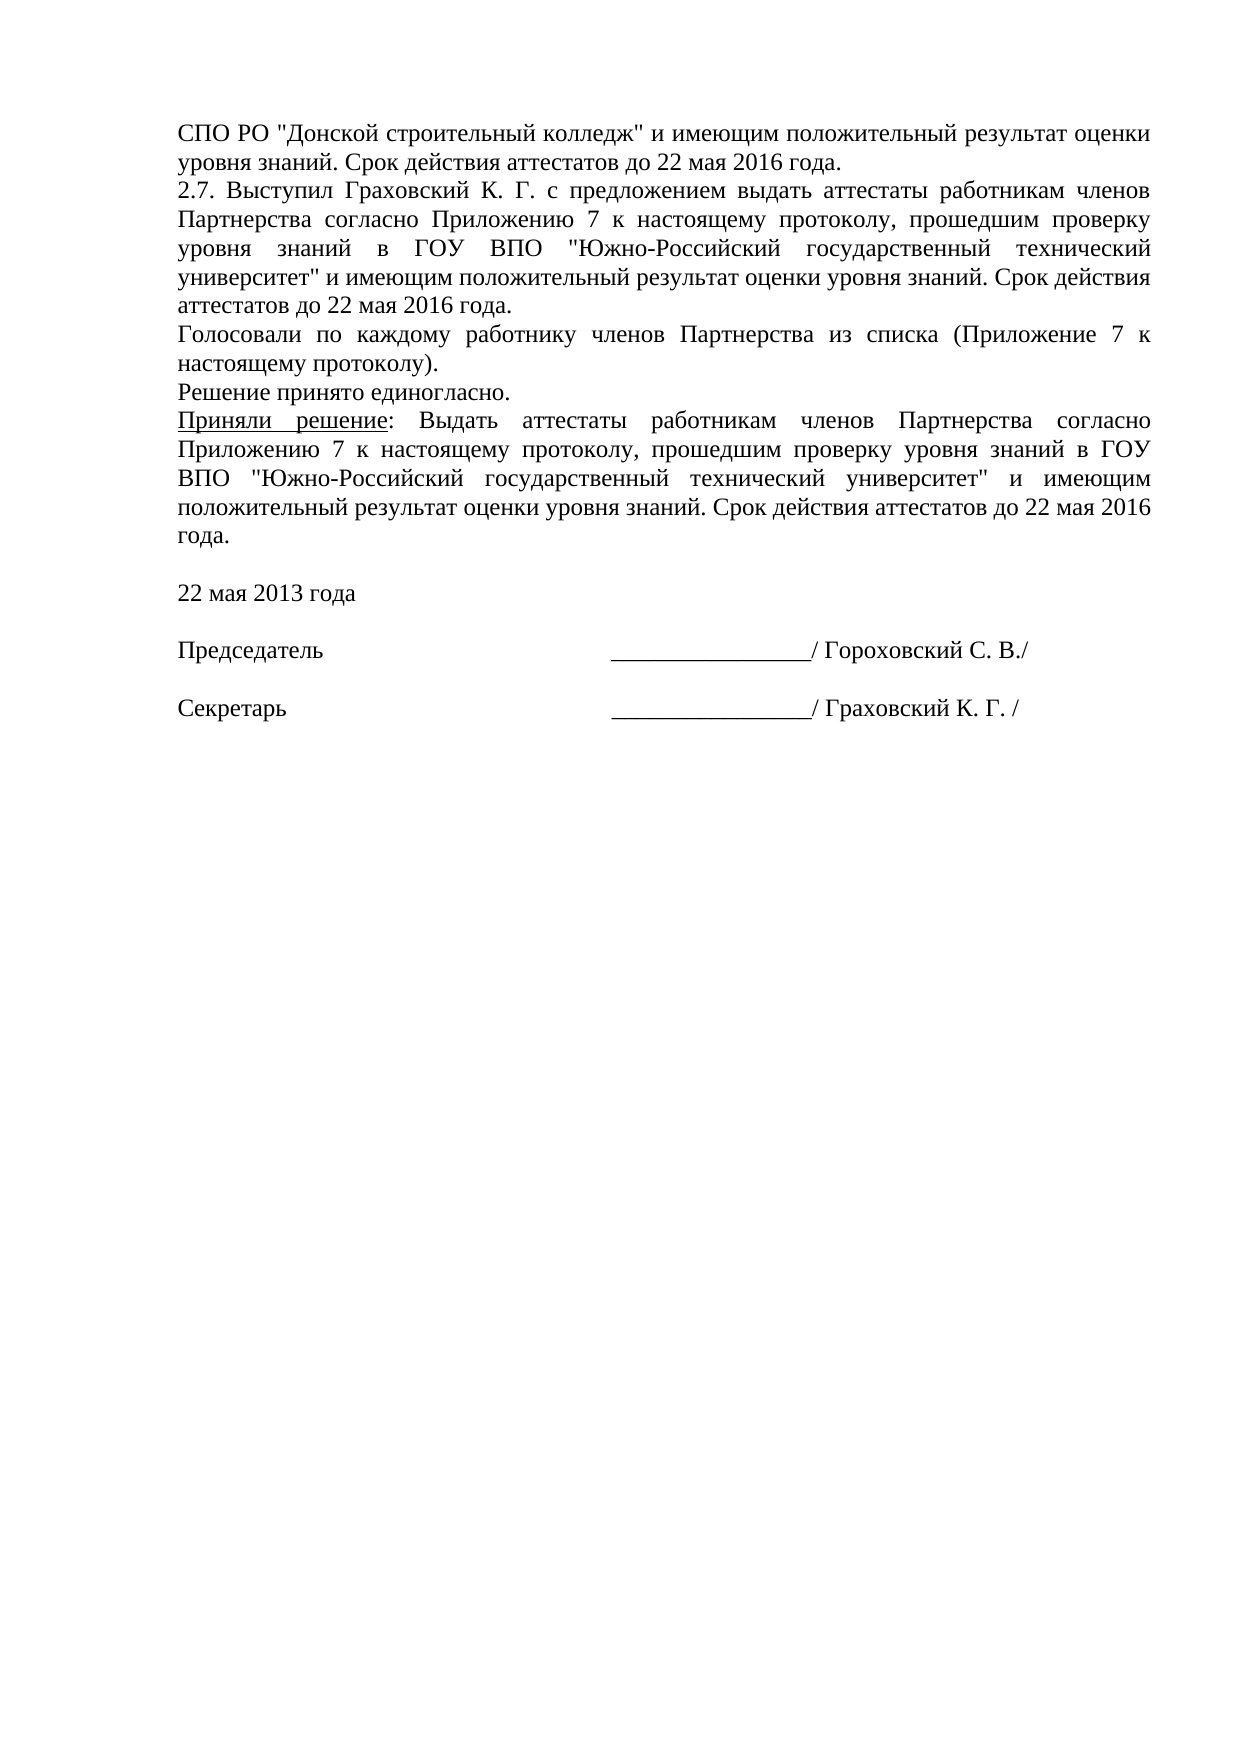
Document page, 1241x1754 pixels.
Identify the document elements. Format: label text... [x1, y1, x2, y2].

text Председатель ________________/ Гороховский С. В. / [177, 636, 1152, 664]
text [177, 118, 1152, 176]
text Приняли решение: Выдать аттестаты работникам членов Партнерства согласно Приложению 7 к настоящему протоколу, прошедшим проверку уровня знаний в ГОУ ВПО "Южно-Российский государственный технический университет" и имеющим положительный результат оценки уровня знаний. Срок действия аттестатов до 22 мая 2016 года. [177, 406, 1152, 549]
text 2.7. Выступил Граховский К. Г. с предложением выдать аттестаты работникам членов Партнерства согласно Приложению 7 к настоящему протоколу, прошедшим проверку уровня знаний в ГОУ ВПО "Южно-Российский государственный технический университет" и имеющим положительный результат оценки уровня знаний. Срок действия аттестатов до 22 мая 2016 года. [177, 176, 1152, 319]
text Секретарь ________________/ Граховский К. Г. / [177, 693, 1152, 722]
text 22 мая 2013 года [177, 578, 1152, 607]
text Решение принято единогласно. [177, 377, 1152, 406]
text Голосовали по каждому работнику членов Партнерства из списка (Приложение 7 к настоящему протоколу). [177, 319, 1152, 377]
